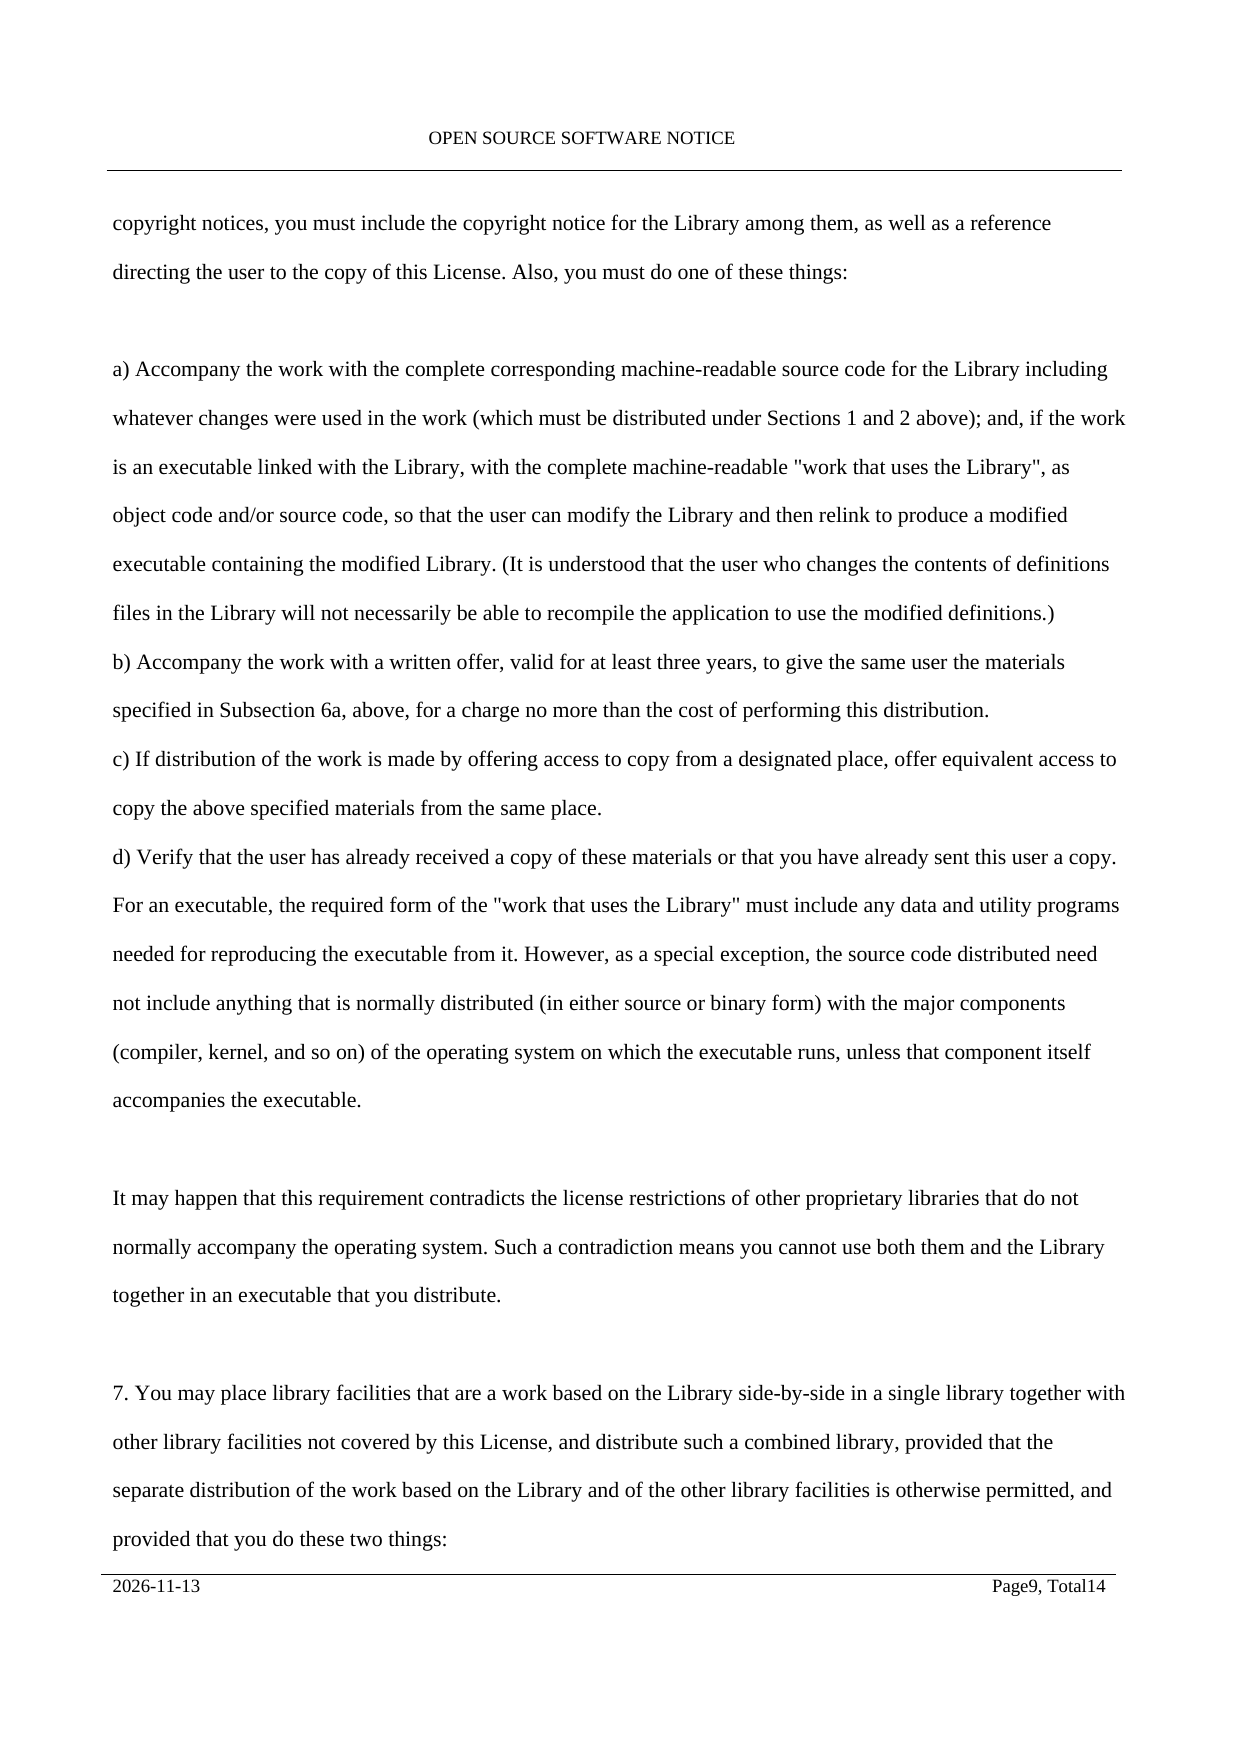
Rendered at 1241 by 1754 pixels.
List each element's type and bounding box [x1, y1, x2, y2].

text [112, 206, 1128, 1555]
